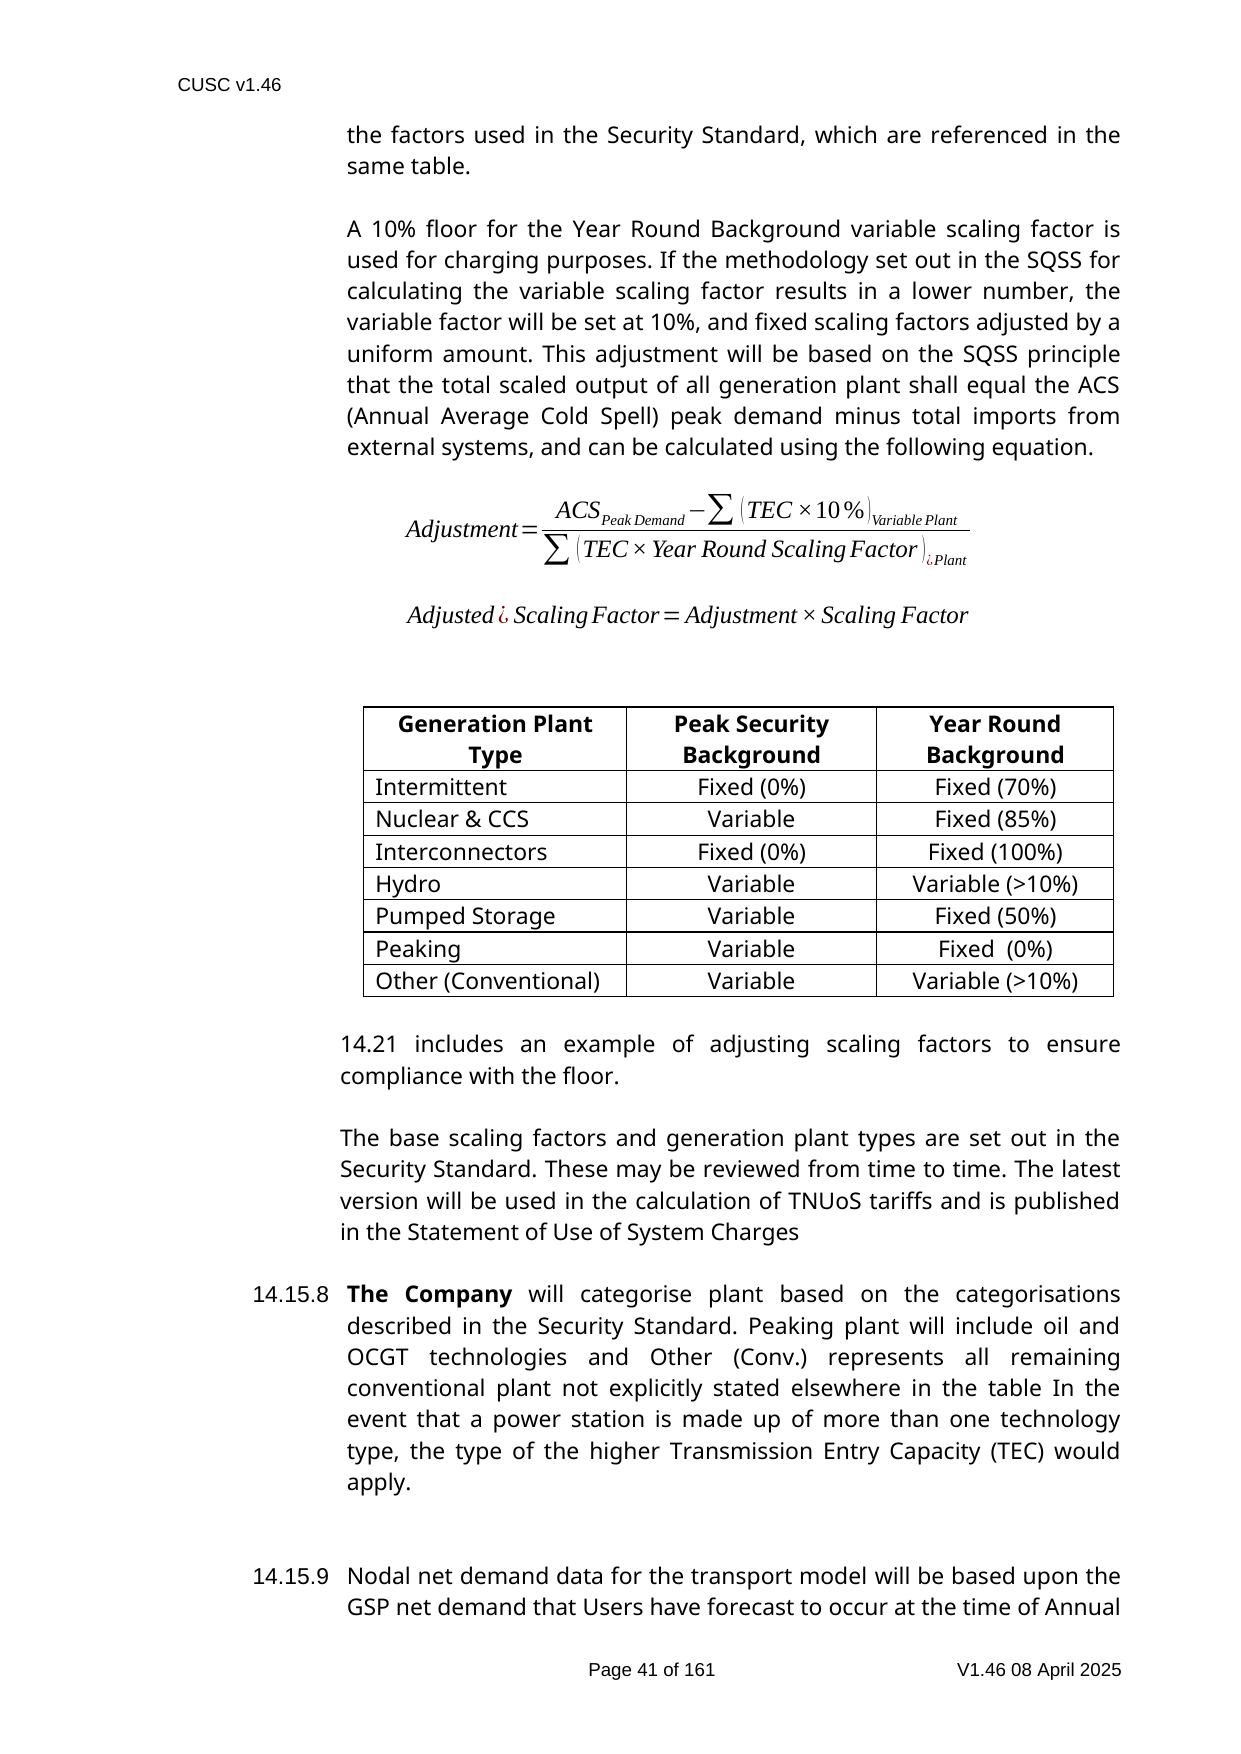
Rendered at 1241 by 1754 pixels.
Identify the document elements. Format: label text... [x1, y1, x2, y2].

table_cell Intermittent [364, 771, 626, 802]
table_cell Variable (>10%) [877, 868, 1113, 899]
table_header Generation Plant Type [364, 708, 626, 770]
table_cell Variable [627, 803, 876, 834]
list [252, 1559, 1121, 1622]
table_cell Fixed (0%) [627, 836, 876, 867]
table_cell Variable [627, 900, 876, 931]
table_cell Fixed (70%) [877, 771, 1113, 802]
list The Company will categorise plant based on the categorisations described in the Security Standard. Peaking plant will include oil and OCGT technologies and Other (Conv.) represents all remaining conventional plant not explicitly stated elsewhere in the table In the event that a power station is made up of more than one technology type, the type of the higher Transmission Entry Capacity (TEC) would apply. [252, 1278, 1121, 1497]
table_cell Variable [627, 933, 876, 964]
text 14.21 includes an example of adjusting scaling factors to ensure compliance with the floor. [340, 1028, 1121, 1091]
table_cell Hydro [364, 868, 626, 899]
table_cell Fixed (50%) [877, 900, 1113, 931]
table_cell Interconnectors [364, 836, 626, 867]
table_cell Fixed (0%) [877, 933, 1113, 964]
table_cell Peaking [364, 933, 626, 964]
table_cell Variable [627, 965, 876, 996]
table_cell Fixed (85%) [877, 803, 1113, 834]
table_header Peak Security Background [627, 708, 876, 770]
text The base scaling factors and generation plant types are set out in the Security Standard. These may be reviewed from time to time. The latest version will be used in the calculation of TNUoS tariffs and is published in the Statement of Use of System Charges [340, 1122, 1121, 1247]
text A 10% floor for the Year Round Background variable scaling factor is used for charging purposes. If the methodology set out in the SQSS for calculating the variable scaling factor results in a lower number, the variable factor will be set at 10%, and fixed scaling factors adjusted by a uniform amount. This adjustment will be based on the SQSS principle that the total scaled output of all generation plant shall equal the ACS (Annual Average Cold Spell) peak demand minus total imports from external systems, and can be calculated using the following equation. [347, 212, 1121, 462]
table_cell Variable [627, 868, 876, 899]
table_cell Pumped Storage [364, 900, 626, 931]
table_cell Fixed (100%) [877, 836, 1113, 867]
table_header Year Round Background [877, 708, 1113, 770]
table_cell Nuclear & CCS [364, 803, 626, 834]
table_cell Variable (>10%) [877, 965, 1113, 996]
table_cell Other (Conventional) [364, 965, 626, 996]
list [252, 119, 1121, 181]
table_cell Fixed (0%) [627, 771, 876, 802]
